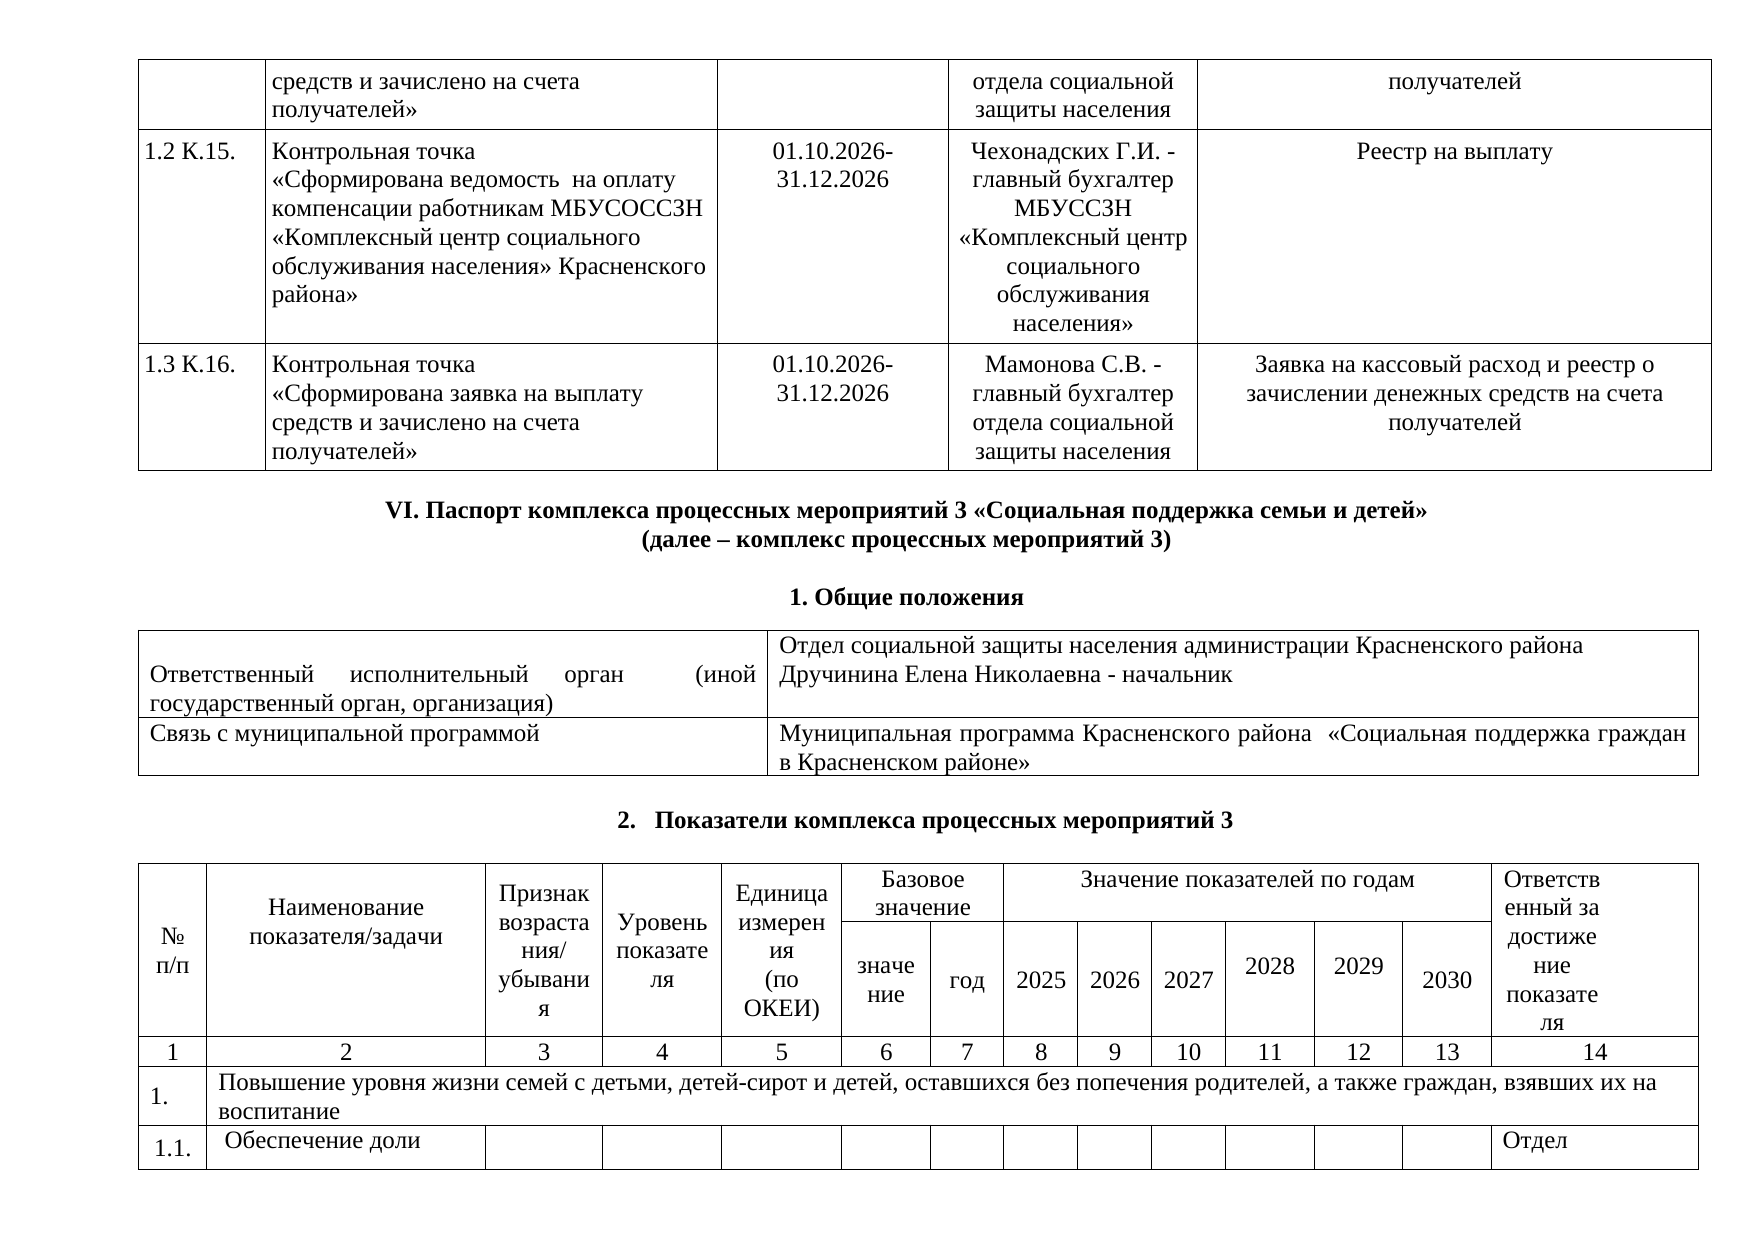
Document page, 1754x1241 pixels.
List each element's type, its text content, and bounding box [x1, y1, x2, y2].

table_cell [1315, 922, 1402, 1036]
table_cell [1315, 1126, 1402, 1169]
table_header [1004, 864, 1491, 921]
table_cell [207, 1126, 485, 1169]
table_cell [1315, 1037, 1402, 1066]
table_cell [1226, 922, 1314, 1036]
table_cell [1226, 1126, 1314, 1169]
list Показатели комплекса процессных мероприятий 3 [156, 805, 1695, 834]
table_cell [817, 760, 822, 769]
text VI. Паспорт комплекса процессных мероприятий 3 «Социальная поддержка семьи и детей» [118, 495, 1695, 524]
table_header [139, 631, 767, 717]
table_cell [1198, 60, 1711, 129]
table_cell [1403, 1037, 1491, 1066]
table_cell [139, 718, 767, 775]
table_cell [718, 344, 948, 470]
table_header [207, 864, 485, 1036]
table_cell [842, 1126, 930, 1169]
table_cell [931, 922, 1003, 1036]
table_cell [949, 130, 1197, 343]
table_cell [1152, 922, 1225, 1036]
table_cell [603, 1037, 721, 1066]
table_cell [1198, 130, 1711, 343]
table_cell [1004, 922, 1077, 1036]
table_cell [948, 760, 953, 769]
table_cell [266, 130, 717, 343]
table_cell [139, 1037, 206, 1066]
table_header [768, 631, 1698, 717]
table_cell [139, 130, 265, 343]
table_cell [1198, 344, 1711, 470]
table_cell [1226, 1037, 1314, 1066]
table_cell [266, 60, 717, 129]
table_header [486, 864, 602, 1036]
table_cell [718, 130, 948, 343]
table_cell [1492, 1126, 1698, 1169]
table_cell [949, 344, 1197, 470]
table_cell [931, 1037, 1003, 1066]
text (далее – комплекс процессных мероприятий 3) [118, 524, 1695, 553]
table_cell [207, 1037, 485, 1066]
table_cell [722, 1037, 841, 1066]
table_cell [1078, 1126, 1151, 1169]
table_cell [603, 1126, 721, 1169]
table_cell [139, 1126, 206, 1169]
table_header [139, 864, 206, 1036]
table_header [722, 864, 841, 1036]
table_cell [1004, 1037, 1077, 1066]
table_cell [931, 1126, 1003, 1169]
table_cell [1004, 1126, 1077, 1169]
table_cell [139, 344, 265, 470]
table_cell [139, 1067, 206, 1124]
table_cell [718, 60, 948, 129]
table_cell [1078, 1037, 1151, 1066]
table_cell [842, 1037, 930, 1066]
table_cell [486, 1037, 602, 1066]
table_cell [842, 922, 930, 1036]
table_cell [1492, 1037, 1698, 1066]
text 1. Общие положения [118, 582, 1695, 610]
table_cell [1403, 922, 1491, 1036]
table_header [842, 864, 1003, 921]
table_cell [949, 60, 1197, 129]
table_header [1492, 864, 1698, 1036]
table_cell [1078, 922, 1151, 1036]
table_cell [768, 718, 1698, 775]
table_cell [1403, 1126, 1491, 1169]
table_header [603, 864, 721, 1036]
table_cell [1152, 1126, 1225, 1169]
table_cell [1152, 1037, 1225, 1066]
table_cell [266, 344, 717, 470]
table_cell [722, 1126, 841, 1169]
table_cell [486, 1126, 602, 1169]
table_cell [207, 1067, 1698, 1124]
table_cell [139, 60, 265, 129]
